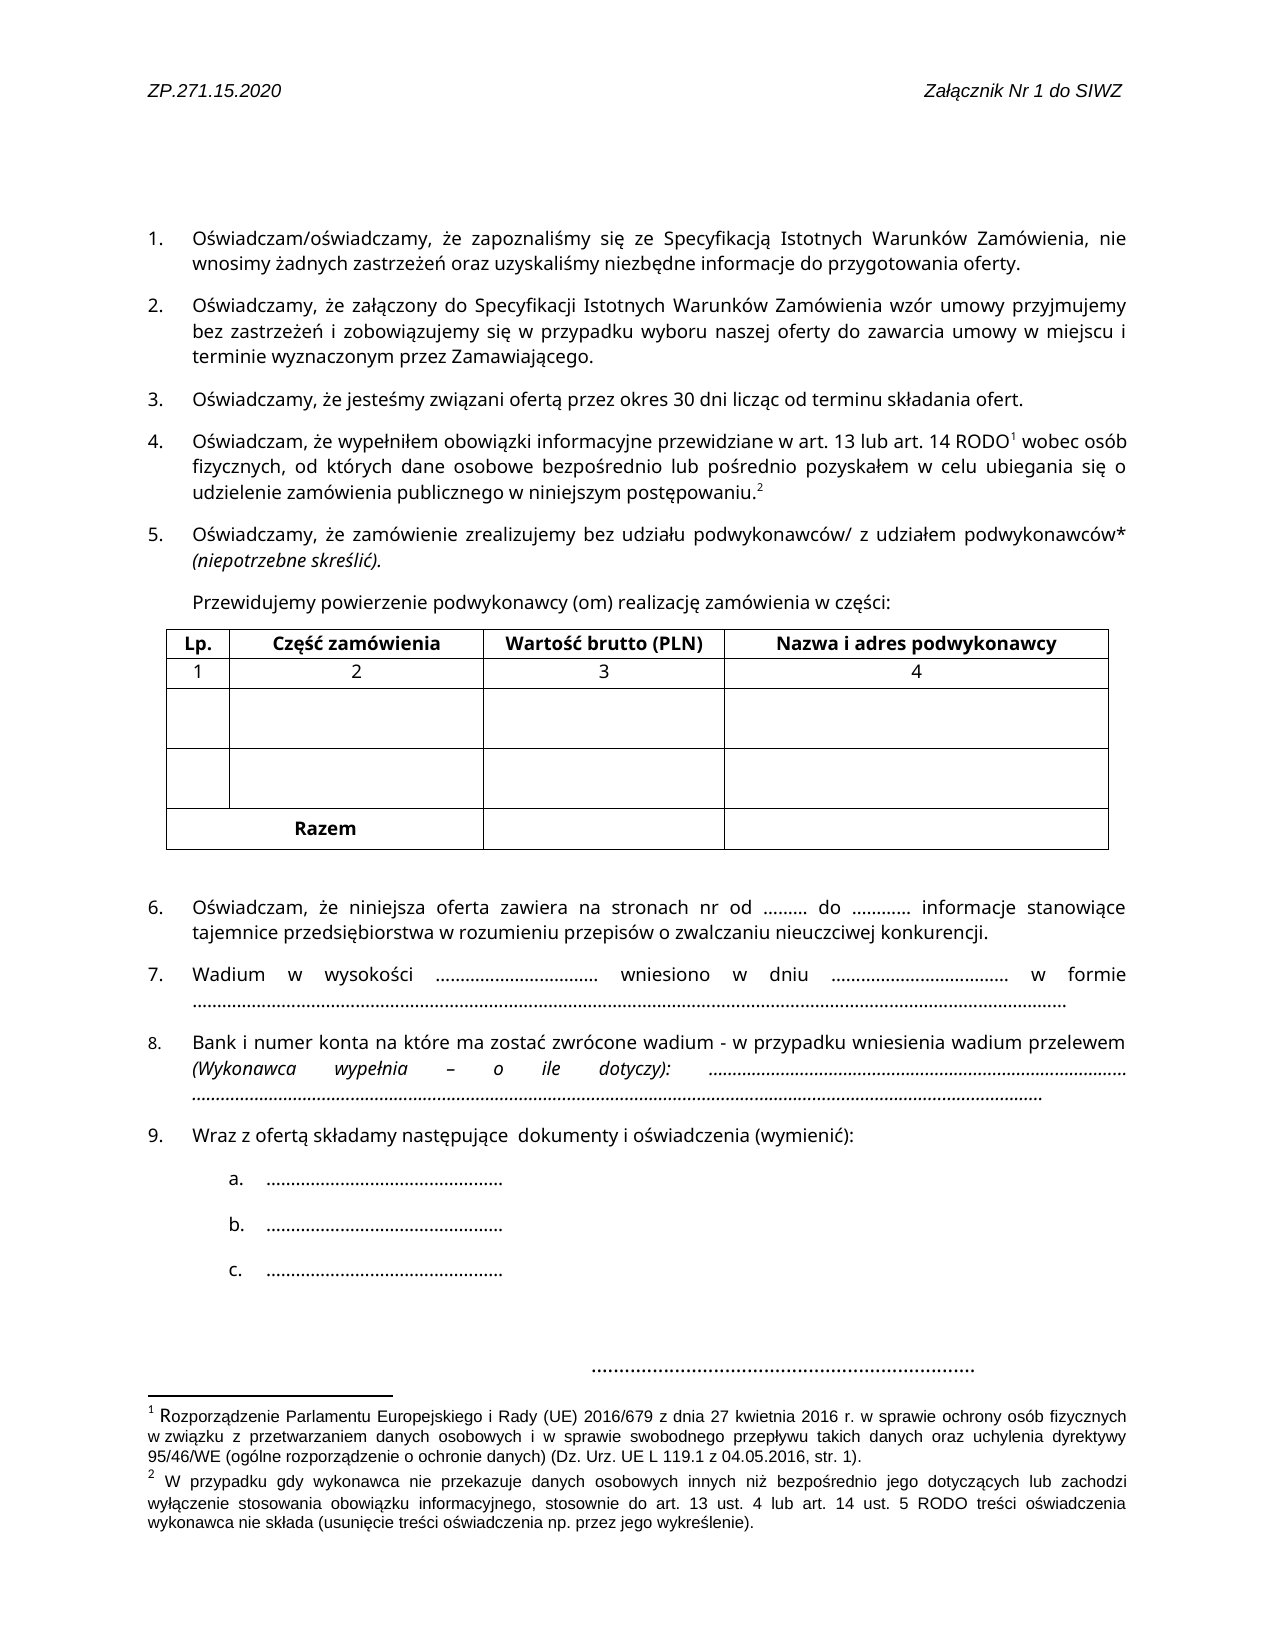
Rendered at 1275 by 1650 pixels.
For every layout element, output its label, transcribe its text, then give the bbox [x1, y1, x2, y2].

text ..................................................................... [591, 1350, 1127, 1378]
table_cell 4 [725, 659, 1108, 688]
table_cell [484, 689, 724, 748]
list Oświadczam, że niniejsza oferta zawiera na stronach nr od ……… do ………… informacje stanowiące tajemnice przedsiębiorstwa w rozumieniu przepisów o zwalczaniu nieuczciwej konkurencji. [148, 894, 1127, 945]
table_cell [725, 689, 1108, 748]
table_cell 2 [230, 659, 483, 688]
table_header Część zamówienia [230, 630, 483, 658]
list Bank i numer konta na które ma zostać zwrócone wadium - w przypadku wniesienia wadium przelewem (Wykonawca wypełnia – o ile dotyczy): …………………………………………………………………………… …………………………………………………………………………………………………………………………………………………………… [148, 1029, 1127, 1106]
list Wraz z ofertą składamy następujące dokumenty i oświadczenia (wymienić): [148, 1123, 1127, 1148]
table_header Wartość brutto (PLN) [484, 630, 724, 658]
list ………………………………………… [228, 1257, 1127, 1282]
table_cell [484, 749, 724, 808]
list ………………………………………… [228, 1211, 1127, 1236]
list Wadium w wysokości …………………………… wniesiono w dniu ……………………………… w formie …………………………………………………………………………………………………………………………………………………………… [148, 962, 1127, 1013]
list Oświadczamy, że jesteśmy związani ofertą przez okres 30 dni licząc od terminu składania ofert. [148, 386, 1127, 411]
table_cell [484, 809, 724, 849]
table_cell [167, 749, 229, 808]
table_cell [725, 749, 1108, 808]
list Oświadczamy, że załączony do Specyfikacji Istotnych Warunków Zamówienia wzór umowy przyjmujemy bez zastrzeżeń i zobowiązujemy się w przypadku wyboru naszej oferty do zawarcia umowy w miejscu i terminie wyznaczonym przez Zamawiającego. [148, 293, 1127, 369]
text Przewidujemy powierzenie podwykonawcy (om) realizację zamówienia w części: [192, 589, 1127, 614]
table_cell [725, 809, 1108, 849]
table_header Lp. [167, 630, 229, 658]
table_header Nazwa i adres podwykonawcy [725, 630, 1108, 658]
table_cell Razem [167, 809, 483, 849]
list Oświadczam/oświadczamy, że zapoznaliśmy się ze Specyfikacją Istotnych Warunków Zamówienia, nie wnosimy żadnych zastrzeżeń oraz uzyskaliśmy niezbędne informacje do przygotowania oferty. [148, 225, 1127, 276]
table_cell [230, 689, 483, 748]
list Oświadczamy, że zamówienie zrealizujemy bez udziału podwykonawców/ z udziałem podwykonawców* (niepotrzebne skreślić). [148, 521, 1127, 572]
table_cell 1 [167, 659, 229, 688]
table_cell 3 [484, 659, 724, 688]
list Oświadczam, że wypełniłem obowiązki informacyjne przewidziane w art. 13 lub art. 14 RODO wobec osób fizycznych, od których dane osobowe bezpośrednio lub pośrednio pozyskałem w celu ubiegania się o udzielenie zamówienia publicznego w niniejszym postępowaniu. [148, 428, 1127, 505]
table_cell [167, 689, 229, 748]
table_cell [230, 749, 483, 808]
list ………………………………………… [228, 1165, 1127, 1190]
